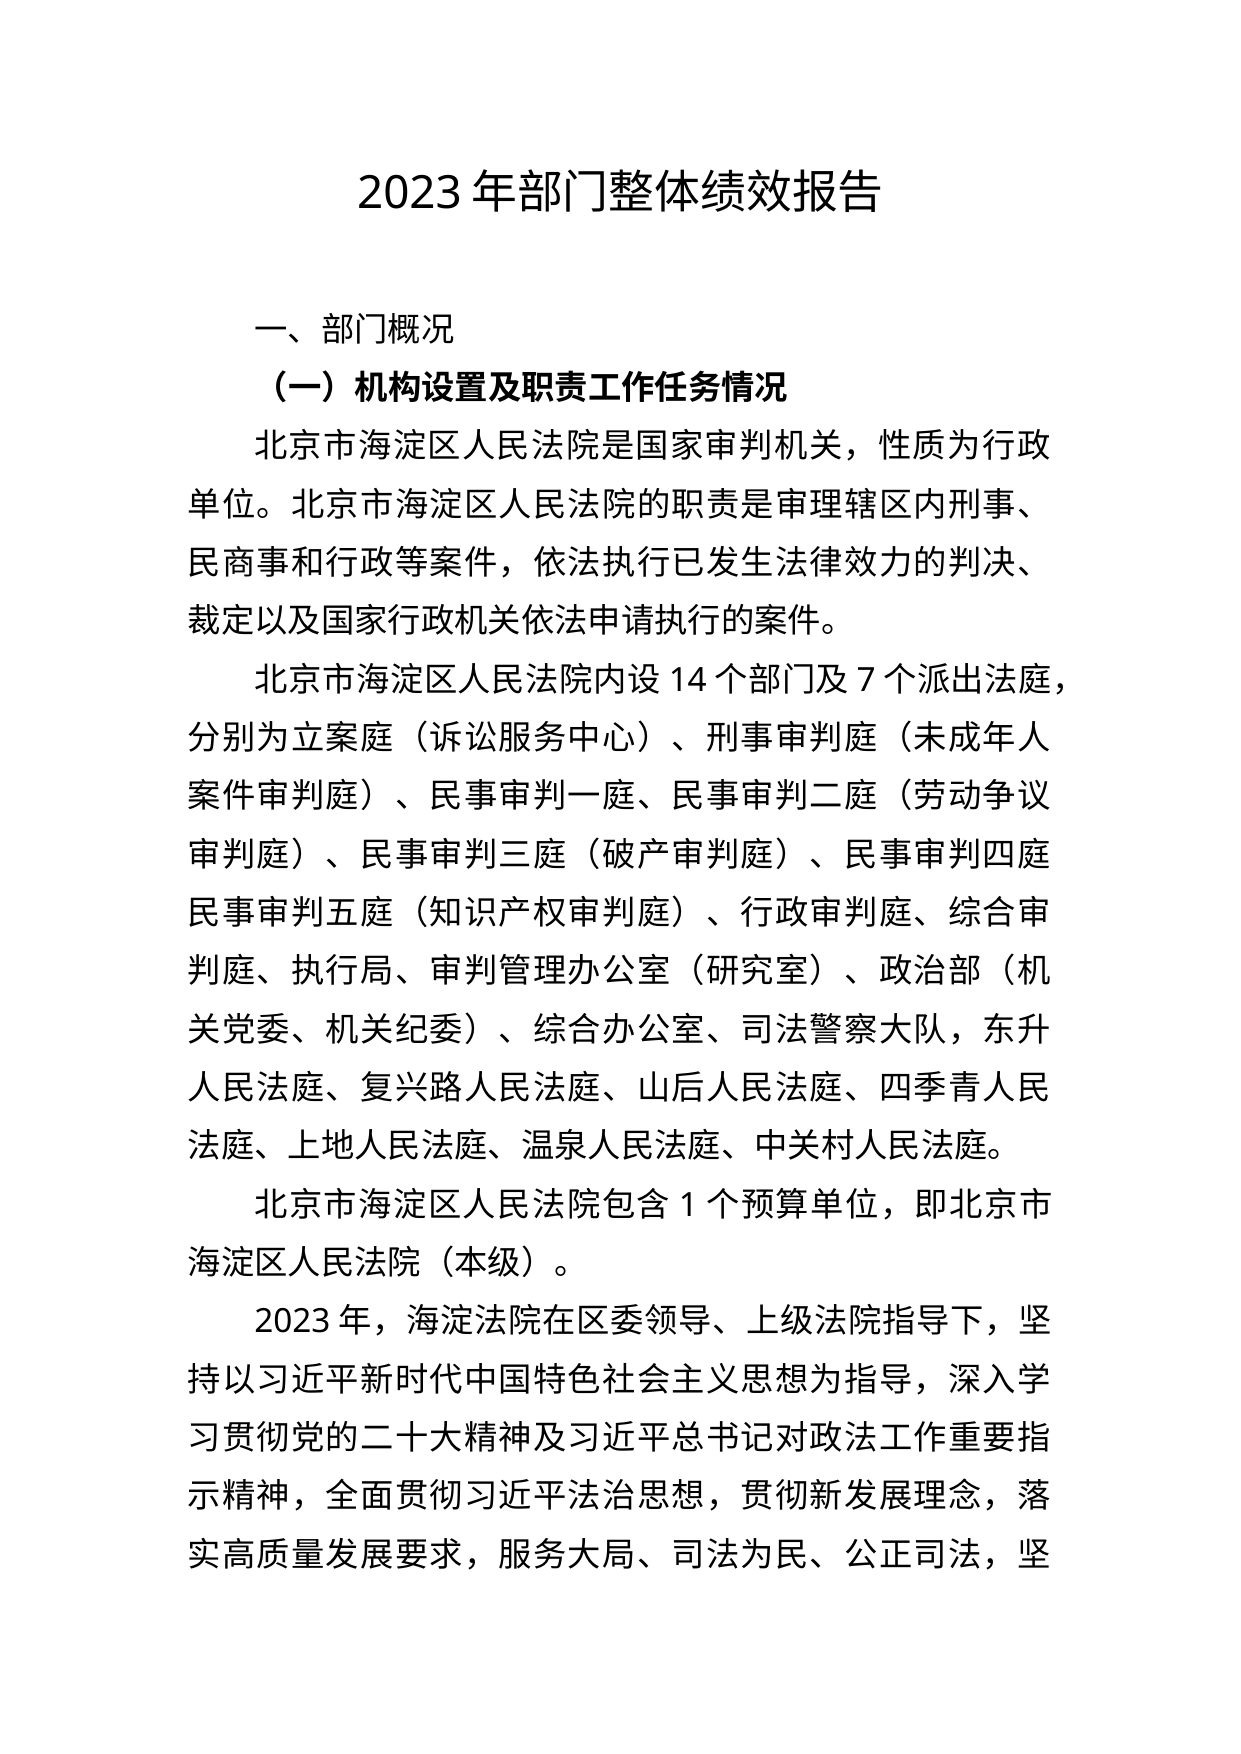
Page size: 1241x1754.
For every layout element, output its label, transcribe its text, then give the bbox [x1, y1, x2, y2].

text 北京市海淀区人民法院是国家审判机关，性质为行政单位。北京市海淀区人民法院的职责是审理辖区内刑事、民商事和行政等案件，依法执行已发生法律效力的判决、裁定以及国家行政机关依法申请执行的案件。 [187, 411, 1053, 644]
text 北京市海淀区人民法院内设14个部门及7个派出法庭，分别为立案庭（诉讼服务中心）、刑事审判庭（未成年人案件审判庭）、民事审判一庭、民事审判二庭（劳动争议审判庭）、民事审判三庭（破产审判庭）、民事审判四庭、民事审判五庭（知识产权审判庭）、行政审判庭、综合审判庭、执行局、审判管理办公室（研究室）、政治部（机关党委、机关纪委）、综合办公室、司法警察大队，东升人民法庭、复兴路人民法庭、山后人民法庭、四季青人民法庭、上地人民法庭、温泉人民法庭、中关村人民法庭。 [187, 644, 1053, 1169]
text 一、部门概况 [187, 294, 1053, 353]
text 2023年部门整体绩效报告 [187, 162, 1053, 220]
text （一）机构设置及职责工作任务情况 [187, 353, 1053, 411]
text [187, 1286, 1053, 1578]
text 北京市海淀区人民法院包含1个预算单位，即北京市海淀区人民法院（本级）。 [187, 1169, 1053, 1286]
